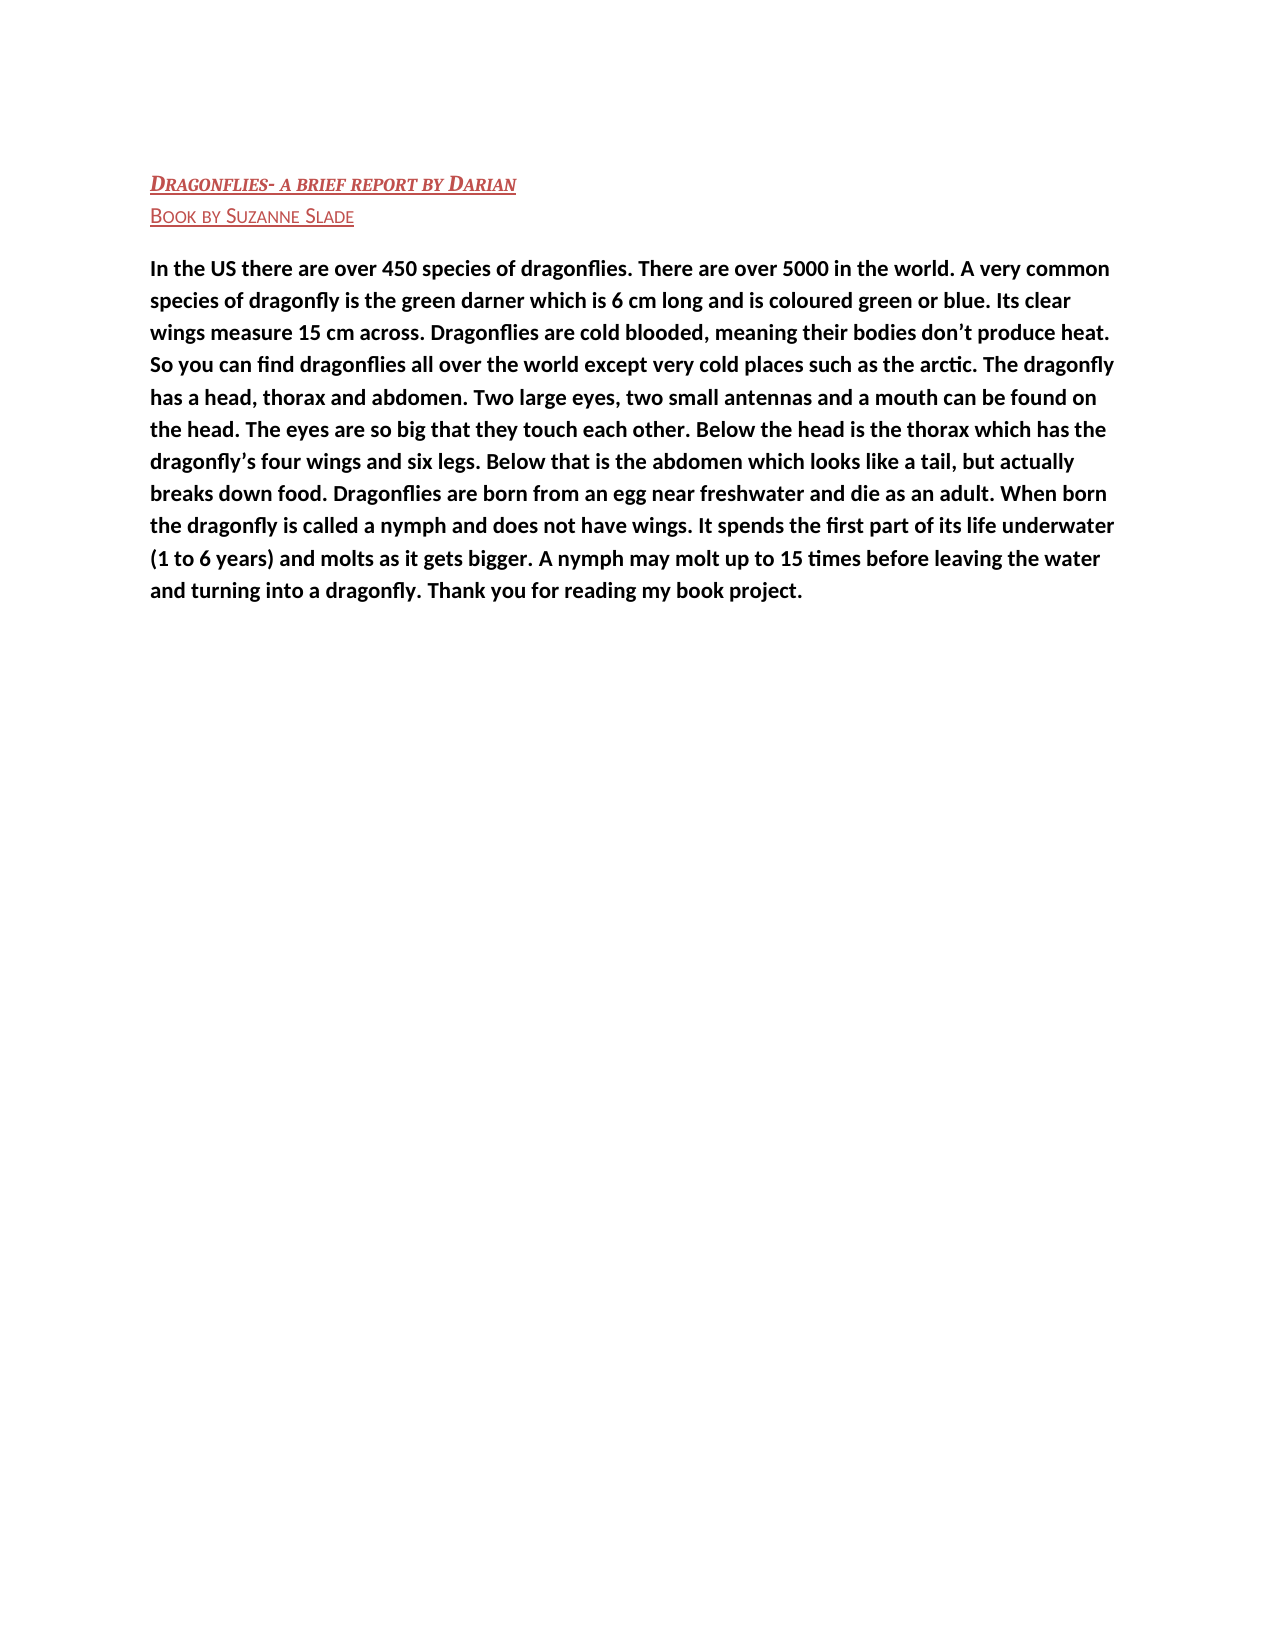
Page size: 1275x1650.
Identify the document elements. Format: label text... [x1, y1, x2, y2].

text Book by Suzanne Slade [150, 201, 1125, 229]
text In the US there are over 450 species of dragonflies. There are over 5000 in the world. A very common species of dragonfly is the green darner which is 6 cm long and is coloured green or blue. Its clear wings measure 15 cm across. Dragonflies are cold blooded, meaning their bodies don’t produce heat. So you can find dragonflies all over the world except very cold places such as the arctic. The dragonfly has a head, thorax and abdomen. Two large eyes, two small antennas and a mouth can be found on the head. The eyes are so big that they touch each other. Below the head is the thorax which has the dragonfly’s four wings and six legs. Below that is the abdomen which looks like a tail, but actually breaks down food. Dragonflies are born from an egg near freshwater and die as an adult. When born the dragonfly is called a nymph and does not have wings. It spends the first part of its life underwater (1 to 6 years) and molts as it gets bigger. A nymph may molt up to 15 times before leaving the water and turning into a dragonfly. Thank you for reading my book project. [150, 254, 1125, 604]
subtitle Dragonflies- a brief report by Darian [150, 171, 1125, 197]
